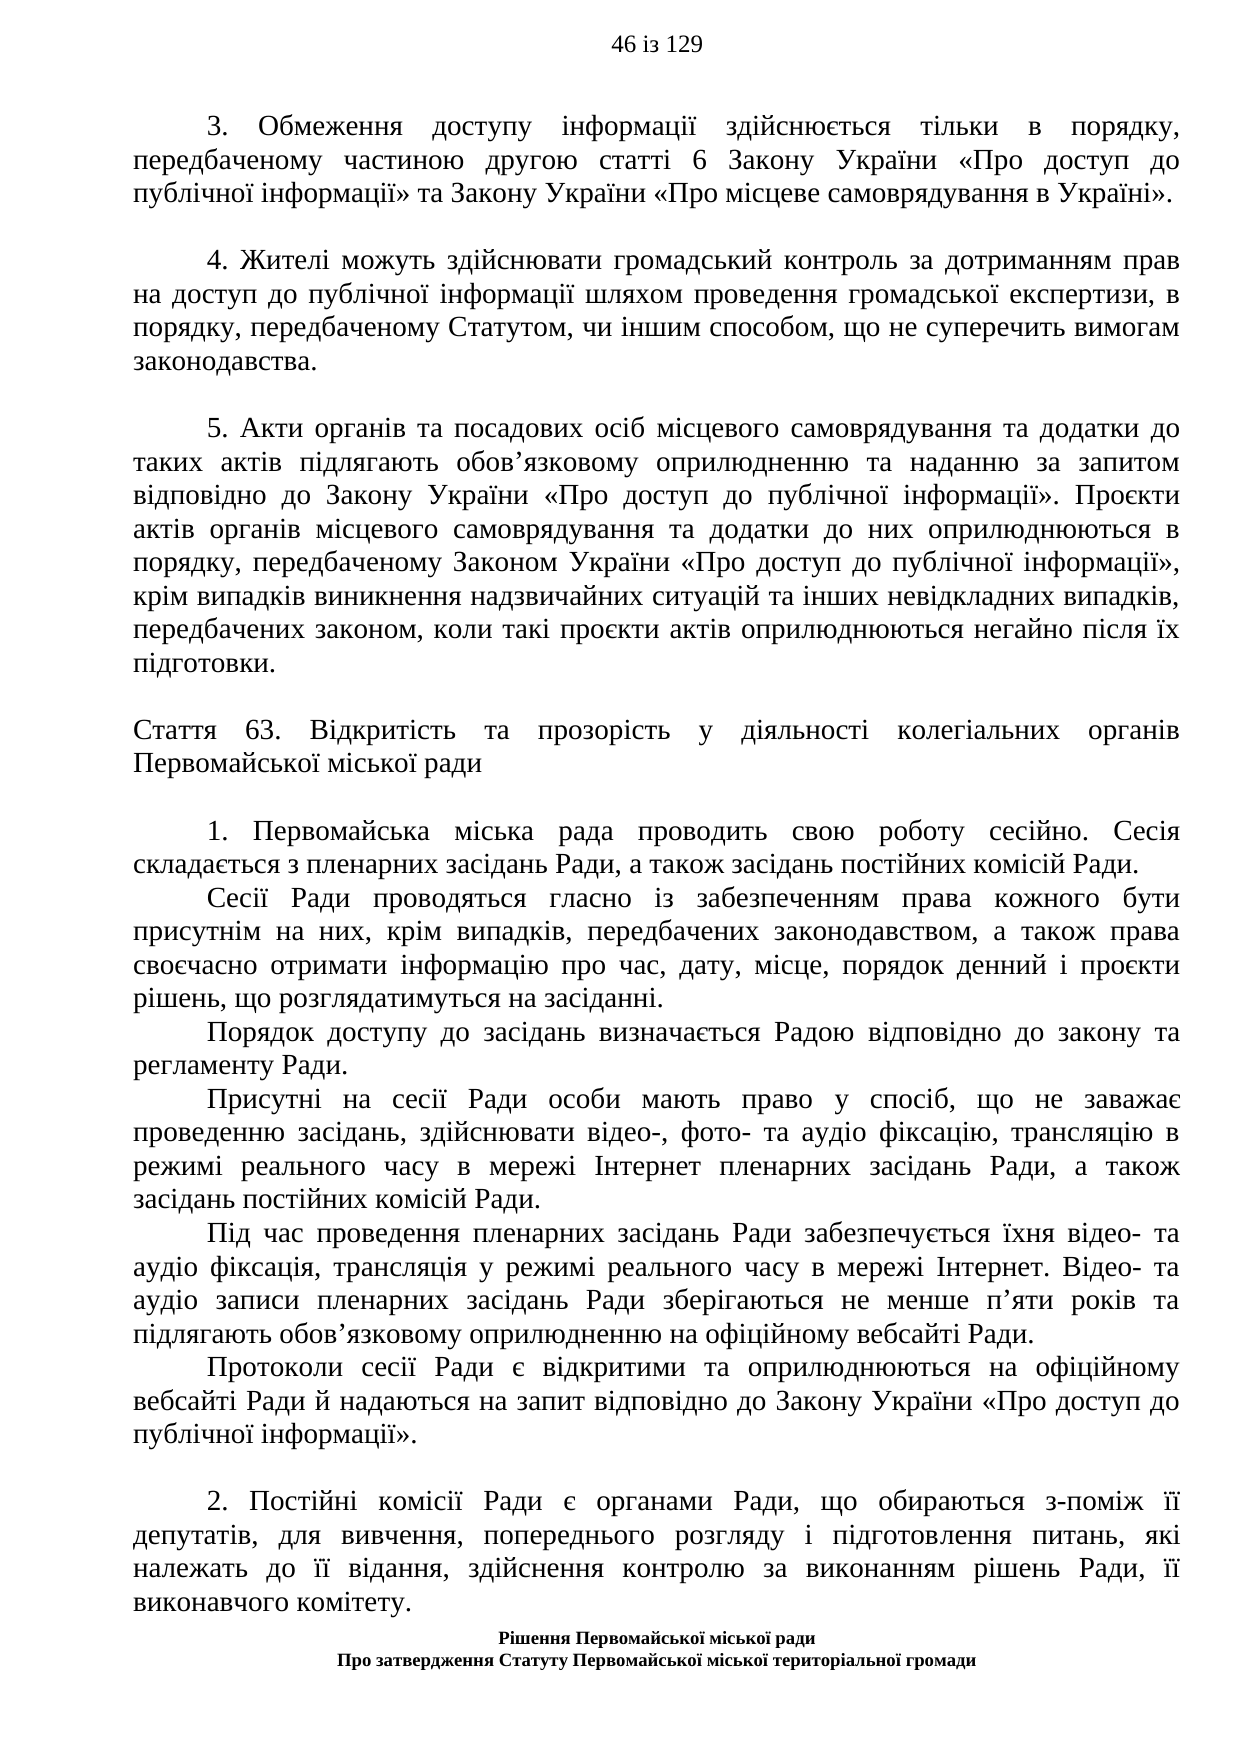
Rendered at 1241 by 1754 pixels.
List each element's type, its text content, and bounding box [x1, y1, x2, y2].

text 1. Первомайська міська рада проводить свою роботу сесійно. Сесія складається з пленарних засідань Ради, а також засідань постійних комісій Ради. [133, 813, 1181, 880]
text Сесії Ради проводяться гласно із забезпеченням права кожного бути присутнім на них, крім випадків, передбачених законодавством, а також права своєчасно отримати інформацію про час, дату, місце, порядок денний і проєкти рішень, що розглядатимуться на засіданні. [133, 880, 1181, 1014]
text 5. Акти органів та посадових осіб місцевого самоврядування та додатки до таких актів підлягають обов’язковому оприлюдненню та наданню за запитом відповідно до Закону України «Про доступ до публічної інформації». Проєкти актів органів місцевого самоврядування та додатки до них оприлюднюються в порядку, передбаченому Законом України «Про доступ до публічної інформації», крім випадків виникнення надзвичайних ситуацій та інших невідкладних випадків, передбачених законом, коли такі проєкти актів оприлюднюються негайно після їх підготовки. [133, 410, 1181, 678]
text 2. Постійні комісії Ради є органами Ради, що обираються з-поміж її депутатів, для вивчення, попереднього розгляду і підготовлення питань, які належать до її відання, здійснення контролю за виконанням рішень Ради, її виконавчого комітету. [133, 1483, 1181, 1618]
text 3. Обмеження доступу інформації здійснюється тільки в порядку, передбаченому частиною другою статті 6 Закону України «Про доступ до публічної інформації» та Закону України «Про місцеве самоврядування в Україні». [133, 108, 1181, 209]
text 4. Жителі можуть здійснювати громадський контроль за дотриманням прав на доступ до публічної інформації шляхом проведення громадської експертизи, в порядку, передбаченому Статутом, чи іншим способом, що не суперечить вимогам законодавства. [133, 242, 1181, 377]
text Протоколи сесії Ради є відкритими та оприлюднюються на офіційному вебсайті Ради й надаються на запит відповідно до Закону України «Про доступ до публічної інформації». [133, 1349, 1181, 1450]
text Присутні на сесії Ради особи мають право у спосіб, що не заважає проведенню засідань, здійснювати відео-, фото- та аудіо фіксацію, трансляцію в режимі реального часу в мережі Інтернет пленарних засідань Ради, а також засідань постійних комісій Ради. [133, 1081, 1181, 1215]
text Стаття 63. Відкритість та прозорість у діяльності колегіальних органів Первомайської міської ради [133, 712, 1181, 779]
text Порядок доступу до засідань визначається Радою відповідно до закону та регламенту Ради. [133, 1014, 1181, 1081]
text Під час проведення пленарних засідань Ради забезпечується їхня відео- та аудіо фіксація, трансляція у режимі реального часу в мережі Інтернет. Відео- та аудіо записи пленарних засідань Ради зберігаються не менше п’яти років та підлягають обов’язковому оприлюдненню на офіційному вебсайті Ради. [133, 1215, 1181, 1349]
